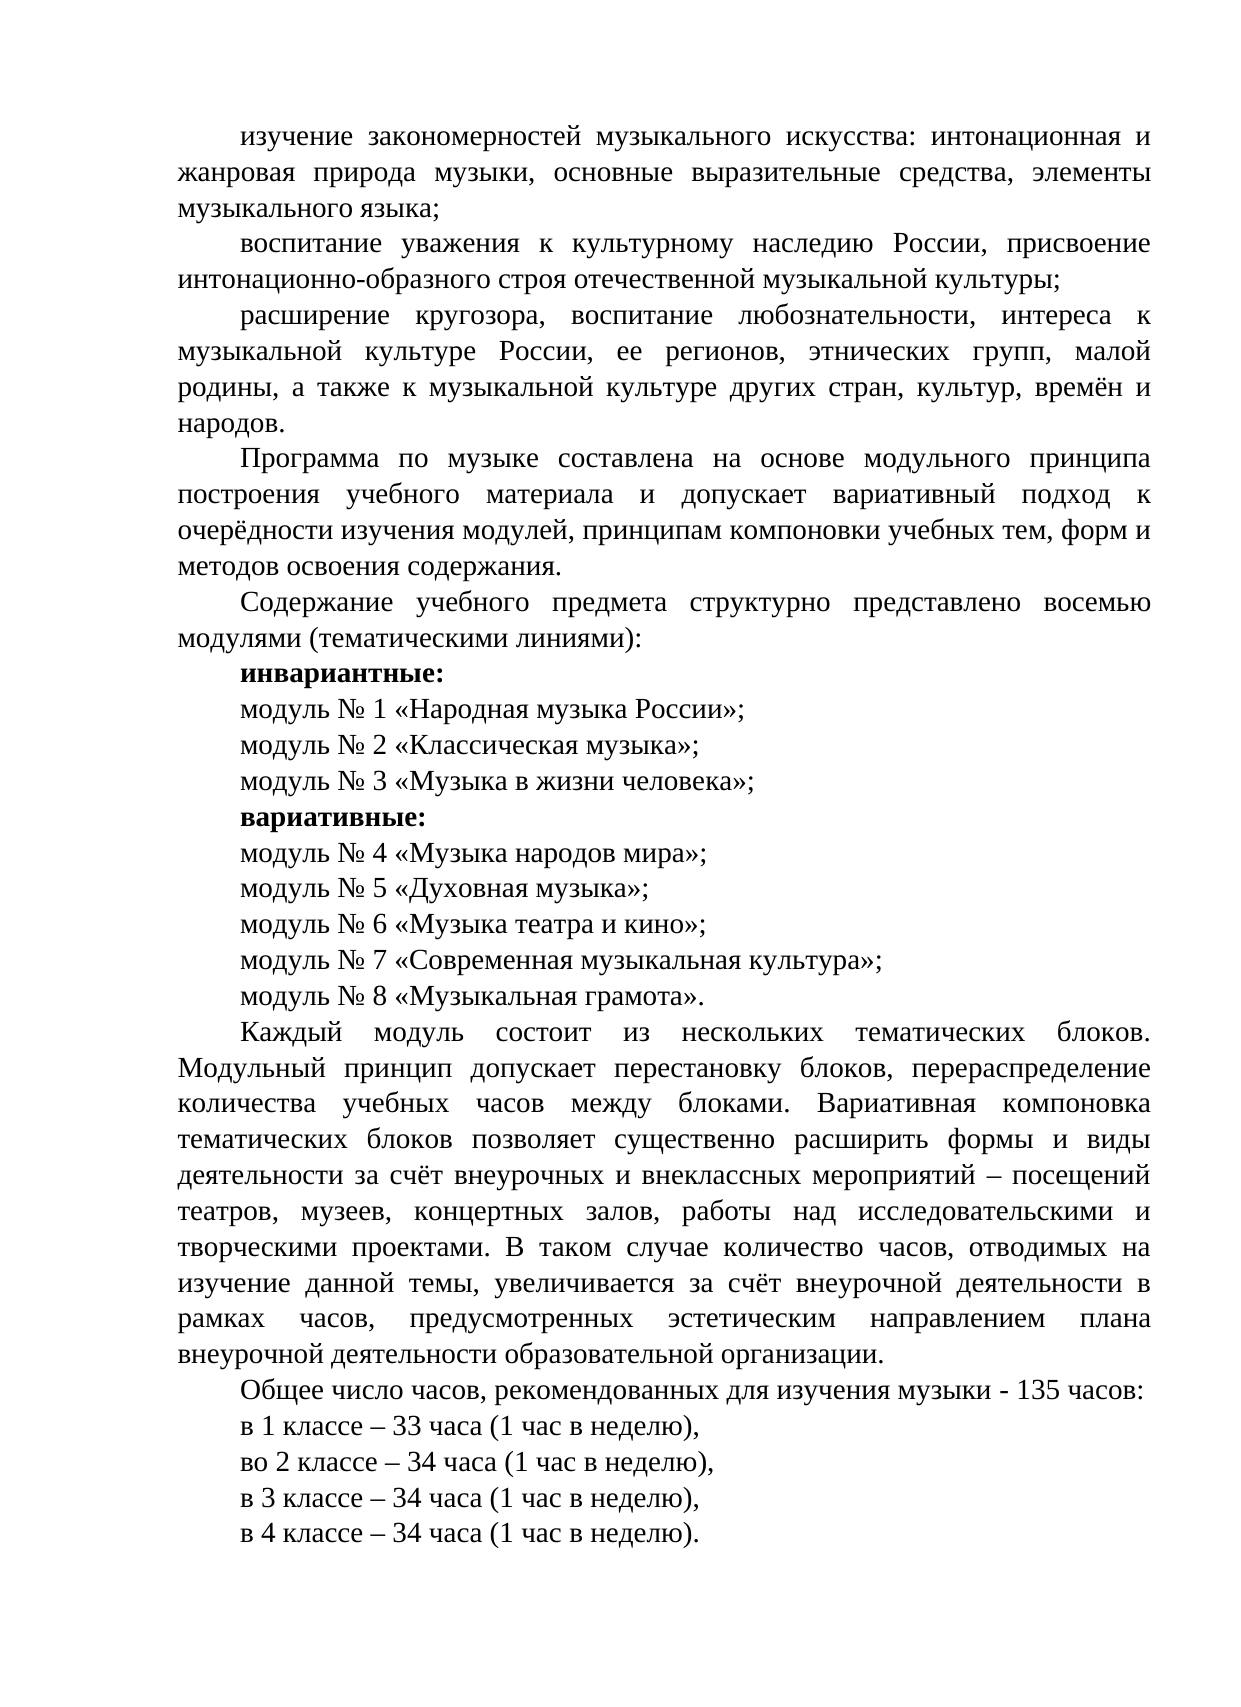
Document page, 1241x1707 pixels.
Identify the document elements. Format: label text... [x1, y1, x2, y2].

text расширение кругозора, воспитание любознательности, интереса к музыкальной культуре России, ее регионов, этнических групп, малой родины, а также к музыкальной культуре других стран, культур, времён и народов. [177, 297, 1152, 438]
text в 3 классе – 34 часа (1 час в неделю), [177, 1480, 1152, 1513]
text в 4 классе – 34 часа (1 час в неделю). [177, 1516, 1152, 1549]
text модуль № 8 «Музыкальная грамота». [177, 978, 1152, 1012]
text Содержание учебного предмета структурно представлено восемью модулями (тематическими линиями): [177, 584, 1152, 653]
text Программа по музыке составлена на основе модульного принципа построения учебного материала и допускает вариативный подход к очерёдности изучения модулей, принципам компоновки учебных тем, форм и методов освоения содержания. [177, 441, 1152, 582]
text модуль № 3 «Музыка в жизни человека»; [177, 763, 1152, 797]
text изучение закономерностей музыкального искусства: интонационная и жанровая природа музыки, основные выразительные средства, элементы музыкального языка; [177, 118, 1152, 223]
text воспитание уважения к культурному наследию России, присвоение интонационно-образного строя отечественной музыкальной культуры; [177, 226, 1152, 295]
text во 2 классе – 34 часа (1 час в неделю), [177, 1444, 1152, 1477]
text вариативные: [177, 799, 1152, 832]
text модуль № 1 «Народная музыка России»; [177, 691, 1152, 725]
text в 1 классе – 33 часа (1 час в неделю), [177, 1408, 1152, 1442]
text модуль № 4 «Музыка народов мира»; [177, 835, 1152, 868]
text Каждый модуль состоит из нескольких тематических блоков. Модульный принцип допускает перестановку блоков, перераспределение количества учебных часов между блоками. Вариативная компоновка тематических блоков позволяет существенно расширить формы и виды деятельности за счёт внеурочных и внеклассных мероприятий – посещений театров, музеев, концертных залов, работы над исследовательскими и творческими проектами. В таком случае количество часов, отводимых на изучение данной темы, увеличивается за счёт внеурочной деятельности в рамках часов, предусмотренных эстетическим направлением плана внеурочной деятельности образовательной организации. [177, 1014, 1152, 1370]
text модуль № 6 «Музыка театра и кино»; [177, 906, 1152, 940]
text инвариантные: [177, 656, 1152, 689]
text Общее число часов, рекомендованных для изучения музыки ‑ 135 часов: [177, 1372, 1152, 1406]
text модуль № 7 «Современная музыкальная культура»; [177, 942, 1152, 976]
text модуль № 2 «Классическая музыка»; [177, 727, 1152, 761]
text модуль № 5 «Духовная музыка»; [177, 871, 1152, 904]
